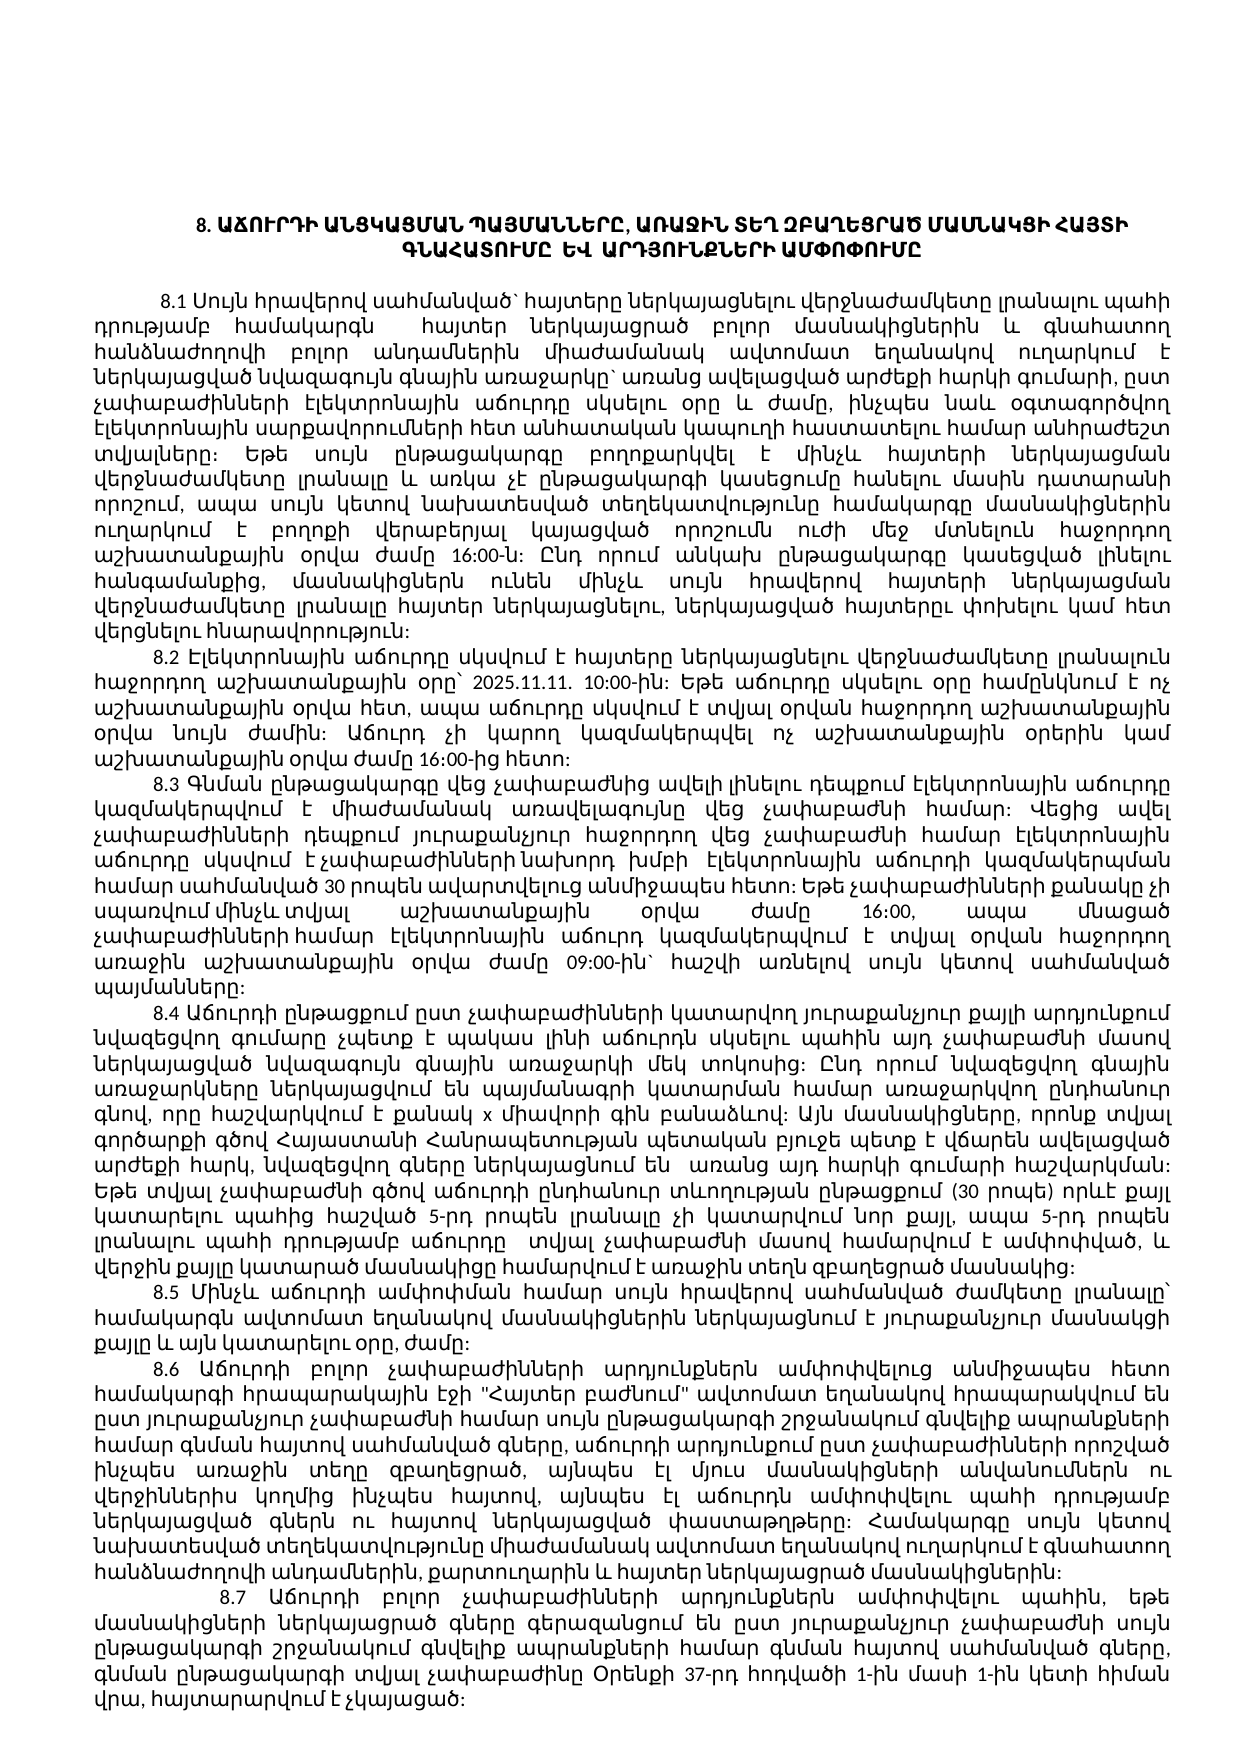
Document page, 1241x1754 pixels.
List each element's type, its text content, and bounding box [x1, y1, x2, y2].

text ԳՆԱՀԱՏՈՒՄԸ ԵՎ ԱՐԴՅՈՒՆՔՆԵՐԻ ԱՄՓՈՓՈՒՄԸ [94, 237, 1171, 263]
text 8.6 Աճուրդի բոլոր չափաբաժինների արդյունքներն ամփոփվելուց անմիջապես հետո համակարգի հրապարակային էջի "Հայտեր բաժնում" ավտոմատ եղանակով հրապարակվում են ըստ յուրաքանչյուր չափաբաժնի համար սույն ընթացակարգի շրջանակում գնվելիք ապրանքների համար գնման հայտով սահմանված գները, աճուրդի արդյունքում ըստ չափաբաժինների որոշված ինչպես առաջին տեղը զբաղեցրած, այնպես էլ մյուս մասնակիցների անվանումներն ու վերջիններիս կողմից ինչպես հայտով, այնպես էլ աճուրդն ամփոփվելու պահի դրությամբ ներկայացված գներն ու հայտով ներկայացված փաստաթղթերը: Համակարգը սույն կետով նախատեսված տեղեկատվությունը միաժամանակ ավտոմատ եղանակով ուղարկում է գնահատող հանձնաժողովի անդամներին, քարտուղարին և հայտեր ներկայացրած մասնակիցներին: [94, 1356, 1171, 1584]
text 8.7 Աճուրդի բոլոր չափաբաժինների արդյունքներն ամփոփվելու պահին, եթե մասնակիցների ներկայացրած գները գերազանցում են ըստ յուրաքանչյուր չափաբաժնի սույն ընթացակարգի շրջանակում գնվելիք ապրանքների համար գնման հայտով սահմանված գները, գնման ընթացակարգի տվյալ չափաբաժինը Օրենքի 37-րդ հոդվածի 1-ին մասի 1-ին կետի հիման վրա, հայտարարվում է չկայացած: [94, 1584, 1171, 1712]
text 8. ԱՃՈՒՐԴԻ ԱՆՑԿԱՑՄԱՆ ՊԱՅՄԱՆՆԵՐԸ, ԱՌԱՋԻՆ ՏԵՂ ԶԲԱՂԵՑՐԱԾ ՄԱՍՆԱԿՑԻ ՀԱՅՏԻ [94, 212, 1171, 237]
text 8.1 Սույն հրավերով սահմանված` հայտերը ներկայացնելու վերջնաժամկետը լրանալու պահի դրությամբ համակարգն հայտեր ներկայացրած բոլոր մասնակիցներին և գնահատող հանձնաժողովի բոլոր անդամներին միաժամանակ ավտոմատ եղանակով ուղարկում է ներկայացված նվազագույն գնային առաջարկը` առանց ավելացված արժեքի հարկի գումարի, ըստ չափաբաժինների էլեկտրոնային աճուրդը սկսելու օրը և ժամը, ինչպես նաև օգտագործվող էլեկտրոնային սարքավորումների հետ անհատական կապուղի հաստատելու համար անհրաժեշտ տվյալները։ Եթե սույն ընթացակարգը բողոքարկվել է մինչև հայտերի ներկայացման վերջնաժամկետը լրանալը և առկա չէ ընթացակարգի կասեցումը հանելու մասին դատարանի որոշում, ապա սույն կետով նախատեսված տեղեկատվությունը համակարգը մասնակիցներին ուղարկում է բողոքի վերաբերյալ կայացված որոշումն ուժի մեջ մտնելուն հաջորդող աշխատանքային օրվա ժամը 16:00-ն: Ընդ որում անկախ ընթացակարգը կասեցված լինելու հանգամանքից, մասնակիցներն ունեն մինչև սույն հրավերով հայտերի ներկայացման վերջնաժամկետը լրանալը հայտեր ներկայացնելու, ներկայացված հայտերըւ փոխելու կամ հետ վերցնելու հնարավորություն: [94, 288, 1171, 644]
text 8.5 Մինչև աճուրդի ամփոփման համար սույն հրավերով սահմանված ժամկետը լրանալը՝ համակարգն ավտոմատ եղանակով մասնակիցներին ներկայացնում է յուրաքանչյուր մասնակցի քայլը և այն կատարելու օրը, ժամը: [94, 1279, 1171, 1356]
text 8.3 Գնման ընթացակարգը վեց չափաբաժնից ավելի լինելու դեպքում էլեկտրոնային աճուրդը կազմակերպվում է միաժամանակ առավելագույնը վեց չափաբաժնի համար: Վեցից ավել չափաբաժինների դեպքում յուրաքանչյուր հաջորդող վեց չափաբաժնի համար էլեկտրոնային աճուրդը սկսվում է չափաբաժինների նախորդ խմբի էլեկտրոնային աճուրդի կազմակերպման համար սահմանված 30 րոպեն ավարտվելուց անմիջապես հետո: Եթե չափաբաժինների քանակը չի սպառվում մինչև տվյալ աշխատանքային օրվա ժամը 16։00, ապա մնացած չափաբաժինների համար էլեկտրոնային աճուրդ կազմակերպվում է տվյալ օրվան հաջորդող առաջին աշխատանքային օրվա ժամը 09:00-ին` հաշվի առնելով սույն կետով սահմանված պայմանները: [94, 771, 1171, 1000]
text 8.2 Էլեկտրոնային աճուրդը սկսվում է հայտերը ներկայացնելու վերջնաժամկետը լրանալուն հաջորդող աշխատանքային օրը՝ 2025.11.11. 10:00 -ին: Եթե աճուրդը սկսելու օրը համընկնում է ոչ աշխատանքային օրվա հետ, ապա աճուրդը սկսվում է տվյալ օրվան հաջորդող աշխատանքային օրվա նույն ժամին: Աճուրդ չի կարող կազմակերպվել ոչ աշխատանքային օրերին կամ աշխատանքային օրվա ժամը 16։00-ից հետո: [94, 644, 1171, 771]
text 8.4 Աճուրդի ընթացքում ըստ չափաբաժինների կատարվող յուրաքանչյուր քայլի արդյունքում նվազեցվող գումարը չպետք է պակաս լինի աճուրդն սկսելու պահին այդ չափաբաժնի մասով ներկայացված նվազագույն գնային առաջարկի մեկ տոկոսից: Ընդ որում նվազեցվող գնային առաջարկները ներկայացվում են պայմանագրի կատարման համար առաջարկվող ընդհանուր գնով, որը հաշվարկվում է քանակ x միավորի գին բանաձևով: Այն մասնակիցները, որոնք տվյալ գործարքի գծով Հայաստանի Հանրապետության պետական բյուջե պետք է վճարեն ավելացված արժեքի հարկ, նվազեցվող գները ներկայացնում են առանց այդ հարկի գումարի հաշվարկման: Եթե տվյալ չափաբաժնի գծով աճուրդի ընդհանուր տևողության ընթացքում (30 րոպե) որևէ քայլ կատարելու պահից հաշված 5-րդ րոպեն լրանալը չի կատարվում նոր քայլ, ապա 5-րդ րոպեն լրանալու պահի դրությամբ աճուրդը տվյալ չափաբաժնի մասով համարվում է ամփոփված, և վերջին քայլը կատարած մասնակիցը համարվում է առաջին տեղն զբաղեցրած մասնակից: [94, 1000, 1171, 1279]
